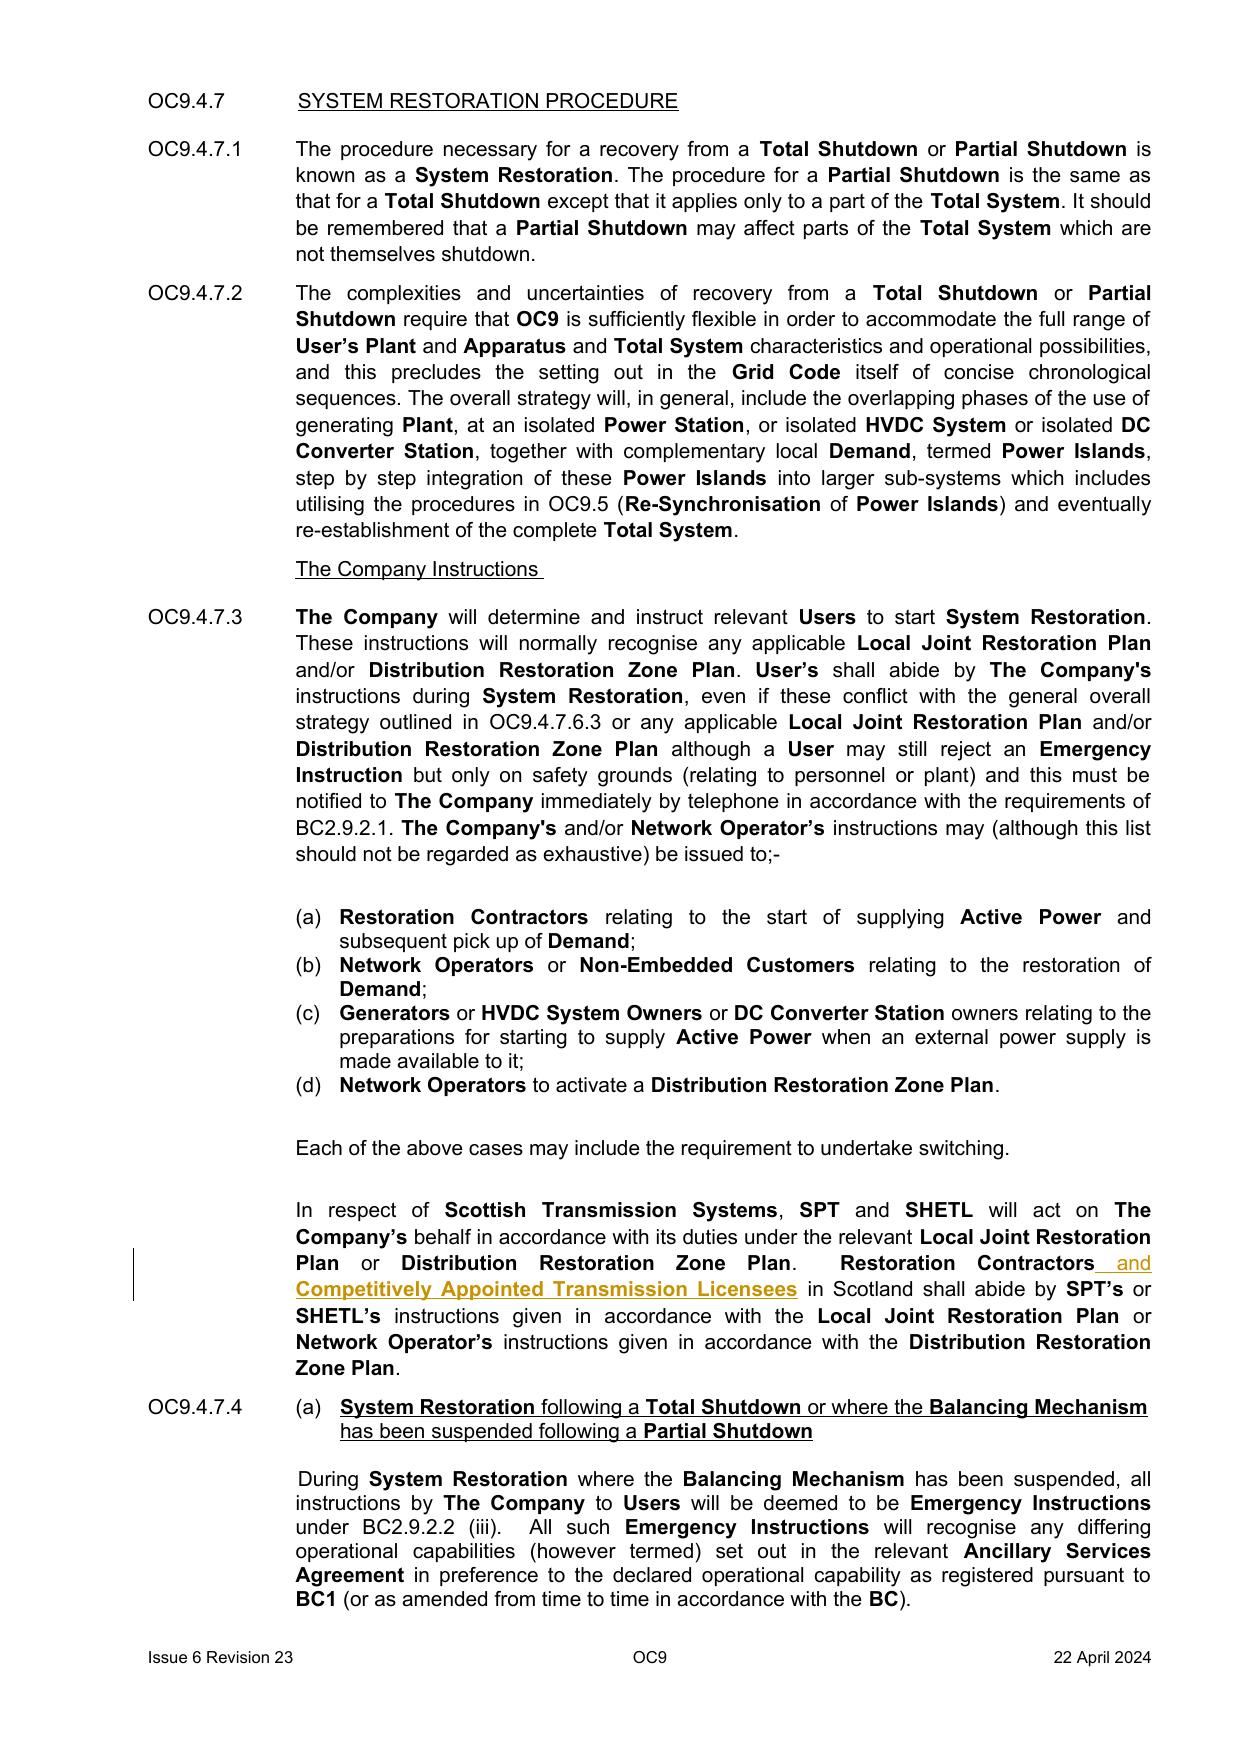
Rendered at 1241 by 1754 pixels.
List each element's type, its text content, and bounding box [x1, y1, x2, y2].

text Each of the above cases may include the requirement to undertake switching. [295, 1135, 1152, 1159]
list Network Operators to activate a Distribution Restoration Zone Plan. [295, 1072, 1152, 1096]
text During System Restoration where the Balancing Mechanism has been suspended, all instructions by The Company to Users will be deemed to be Emergency Instructions under BC2.9.2.2 (iii). All such Emergency Instructions will recognise any differing operational capabilities (however termed) set out in the relevant Ancillary Services Agreement in preference to the declared operational capability as registered pursuant to BC1 (or as amended from time to time in accordance with the BC). [295, 1467, 1152, 1611]
text OC9.4.7.1 The procedure necessary for a recovery from a Total Shutdown or Partial Shutdown is known as a System Restoration. The procedure for a Partial Shutdown is the same as that for a Total Shutdown except that it applies only to a part of the Total System. It should be remembered that a Partial Shutdown may affect parts of the Total System which are not themselves shutdown. [148, 137, 1152, 266]
list Generators or HVDC System Owners or DC Converter Station owners relating to the preparations for starting to supply Active Power when an external power supply is made available to it; [295, 1001, 1152, 1072]
text OC9.4.7 SYSTEM RESTORATION PROCEDURE [148, 89, 1152, 113]
text OC9.4.7.2 The complexities and uncertainties of recovery from a Total Shutdown or Partial Shutdown require that OC9 is sufficiently flexible in order to accommodate the full range of User’s Plant and Apparatus and Total System characteristics and operational possibilities, and this precludes the setting out in the Grid Code itself of concise chronological sequences. The overall strategy will, in general, include the overlapping phases of the use of generating Plant, at an isolated Power Station, or isolated HVDC System or isolated DC Converter Station, together with complementary local Demand, termed Power Islands, step by step integration of these Power Islands into larger sub-systems which includes utilising the procedures in OC9.5 (Re-Synchronisation of Power Islands) and eventually re-establishment of the complete Total System. [148, 281, 1152, 542]
text In respect of Scottish Transmission Systems, SPT and SHETL will act on The Company’s behalf in accordance with its duties under the relevant Local Joint Restoration Plan or Distribution Restoration Zone Plan. Restoration Contractors in Scotland shall abide by SPT’s or SHETL’s instructions given in accordance with the Local Joint Restoration Plan or Network Operator’s instructions given in accordance with the Distribution Restoration Zone Plan. [148, 1198, 1152, 1380]
list Restoration Contractors relating to the start of supplying Active Power and subsequent pick up of Demand; [295, 905, 1152, 953]
list Network Operators or Non-Embedded Customers relating to the restoration of Demand; [295, 953, 1152, 1001]
text The Company Instructions [220, 557, 1152, 581]
text OC9.4.7.4 (a) System Restoration following a Total Shutdown or where the Balancing Mechanism has been suspended following a Partial Shutdown [148, 1395, 1152, 1443]
text OC9.4.7.3 The Company will determine and instruct relevant Users to start System Restoration. These instructions will normally recognise any applicable Local Joint Restoration Plan and/or Distribution Restoration Zone Plan. User’s shall abide by The Company's instructions during System Restoration, even if these conflict with the general overall strategy outlined in OC9.4.7.6.3 or any applicable Local Joint Restoration Plan and/or Distribution Restoration Zone Plan although a User may still reject an Emergency Instruction but only on safety grounds (relating to personnel or plant) and this must be notified to The Company immediately by telephone in accordance with the requirements of BC2.9.2.1. The Company's and/or Network Operator’s instructions may (although this list should not be regarded as exhaustive) be issued to;- [148, 605, 1152, 866]
